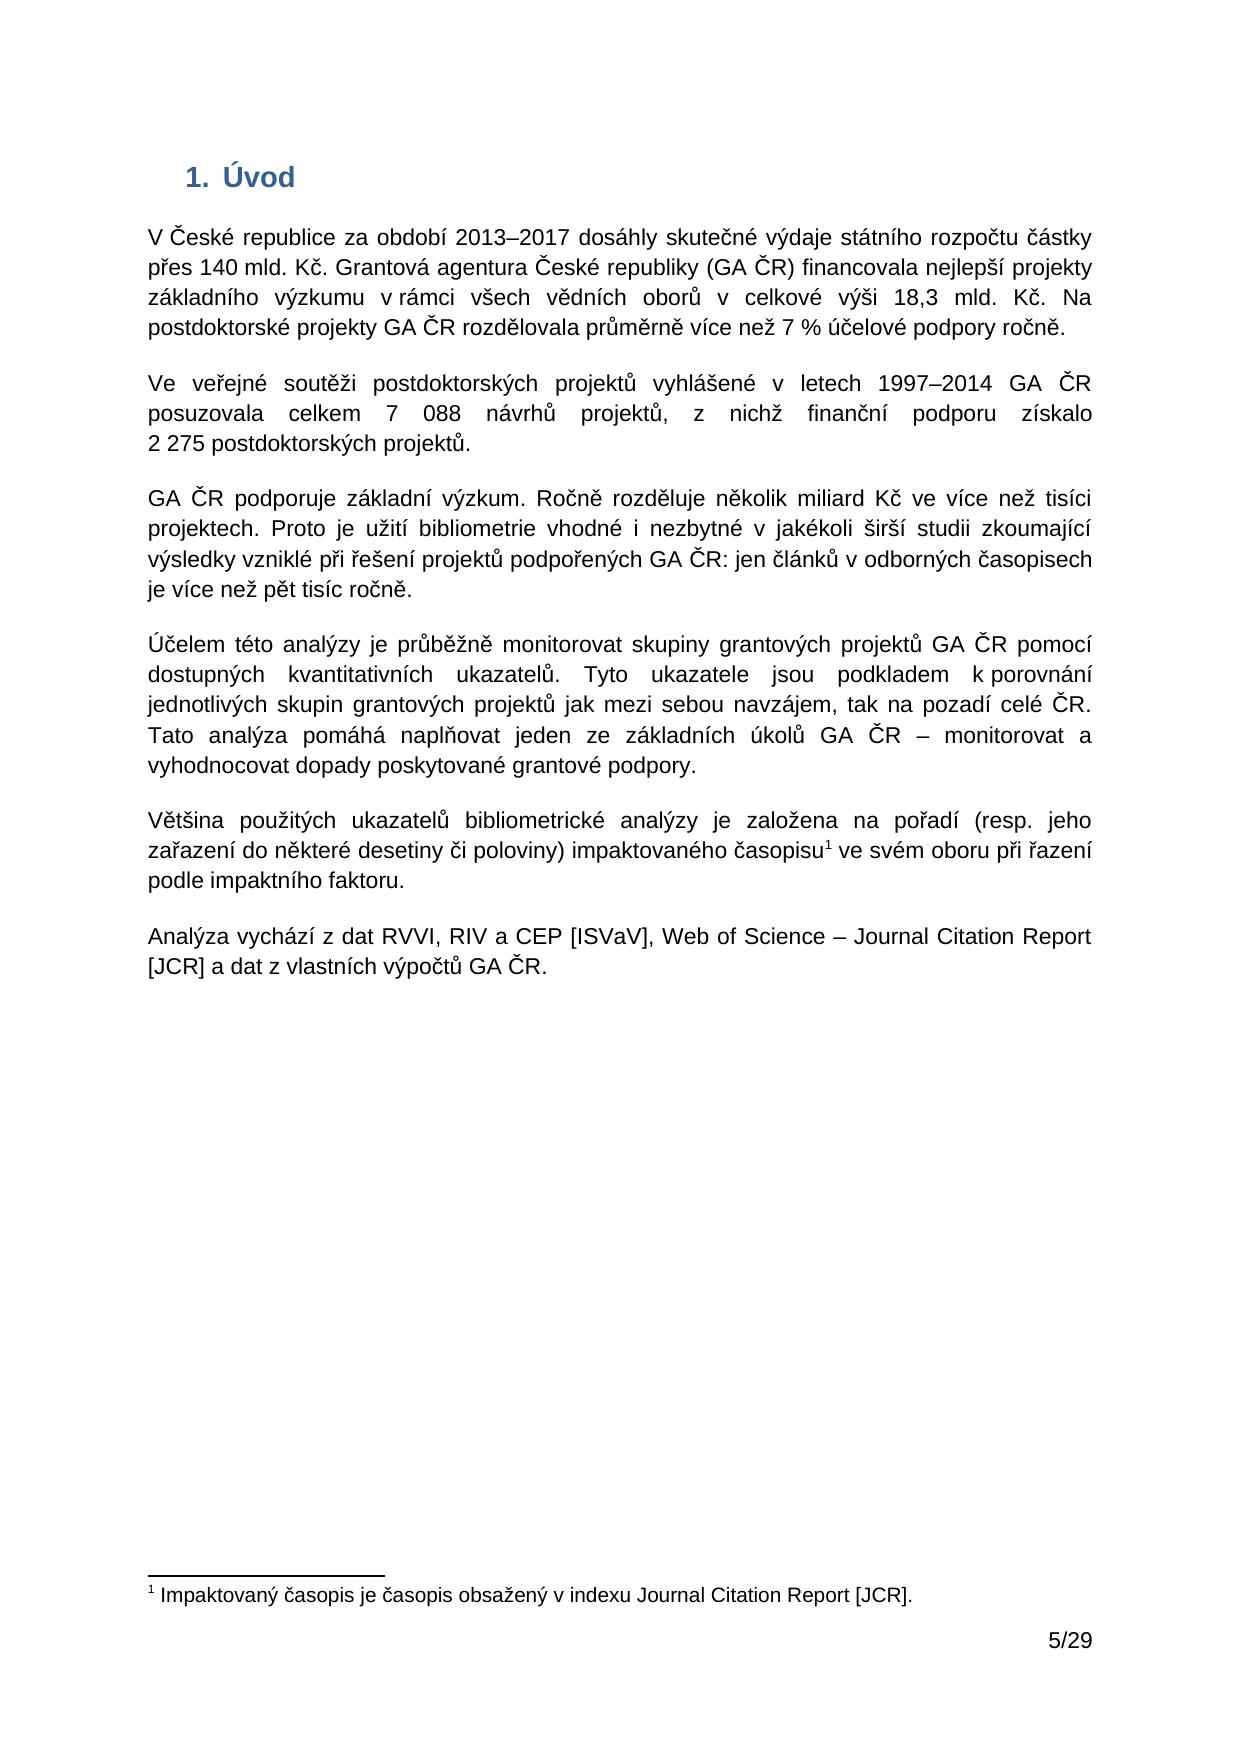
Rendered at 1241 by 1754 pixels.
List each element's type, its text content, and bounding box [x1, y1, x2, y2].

text V České republice za období 2013–2017 dosáhly skutečné výdaje státního rozpočtu částky přes 140 mld. Kč. Grantová agentura České republiky (GA ČR) financovala nejlepší projekty základního výzkumu v rámci všech vědních oborů v celkové výši 18,3 mld. Kč. Na postdoktorské projekty GA ČR rozdělovala průměrně více než 7 % účelové podpory ročně. [148, 224, 1093, 341]
text Ve veřejné soutěži postdoktorských projektů vyhlášené v letech 1997–2014 GA ČR posuzovala celkem 7 088 návrhů projektů, z nichž finanční podporu získalo 2 275 postdoktorských projektů. [148, 369, 1093, 456]
text Účelem této analýzy je průběžně monitorovat skupiny grantových projektů GA ČR pomocí dostupných kvantitativních ukazatelů. Tyto ukazatele jsou podkladem k porovnání jednotlivých skupin grantových projektů jak mezi sebou navzájem, tak na pozadí celé ČR. Tato analýza pomáhá naplňovat jeden ze základních úkolů GA ČR – monitorovat a vyhodnocovat dopady poskytované grantové podpory. [148, 631, 1093, 778]
text Většina použitých ukazatelů bibliometrické analýzy je založena na pořadí (resp. jeho zařazení do některé desetiny či poloviny) impaktovaného časopisu ve svém oboru při řazení podle impaktního faktoru. [148, 807, 1093, 894]
text Analýza vychází z dat RVVI, RIV a CEP [ISVaV], Web of Science – Journal Citation Report [JCR] a dat z vlastních výpočtů GA ČR. [148, 923, 1093, 979]
subtitle Úvod [185, 160, 1093, 194]
text GA ČR podporuje základní výzkum. Ročně rozděluje několik miliard Kč ve více než tisíci projektech. Proto je užití bibliometrie vhodné i nezbytné v jakékoli širší studii zkoumající výsledky vzniklé při řešení projektů podpořených GA ČR: jen článků v odborných časopisech je více než pět tisíc ročně. [148, 485, 1093, 602]
